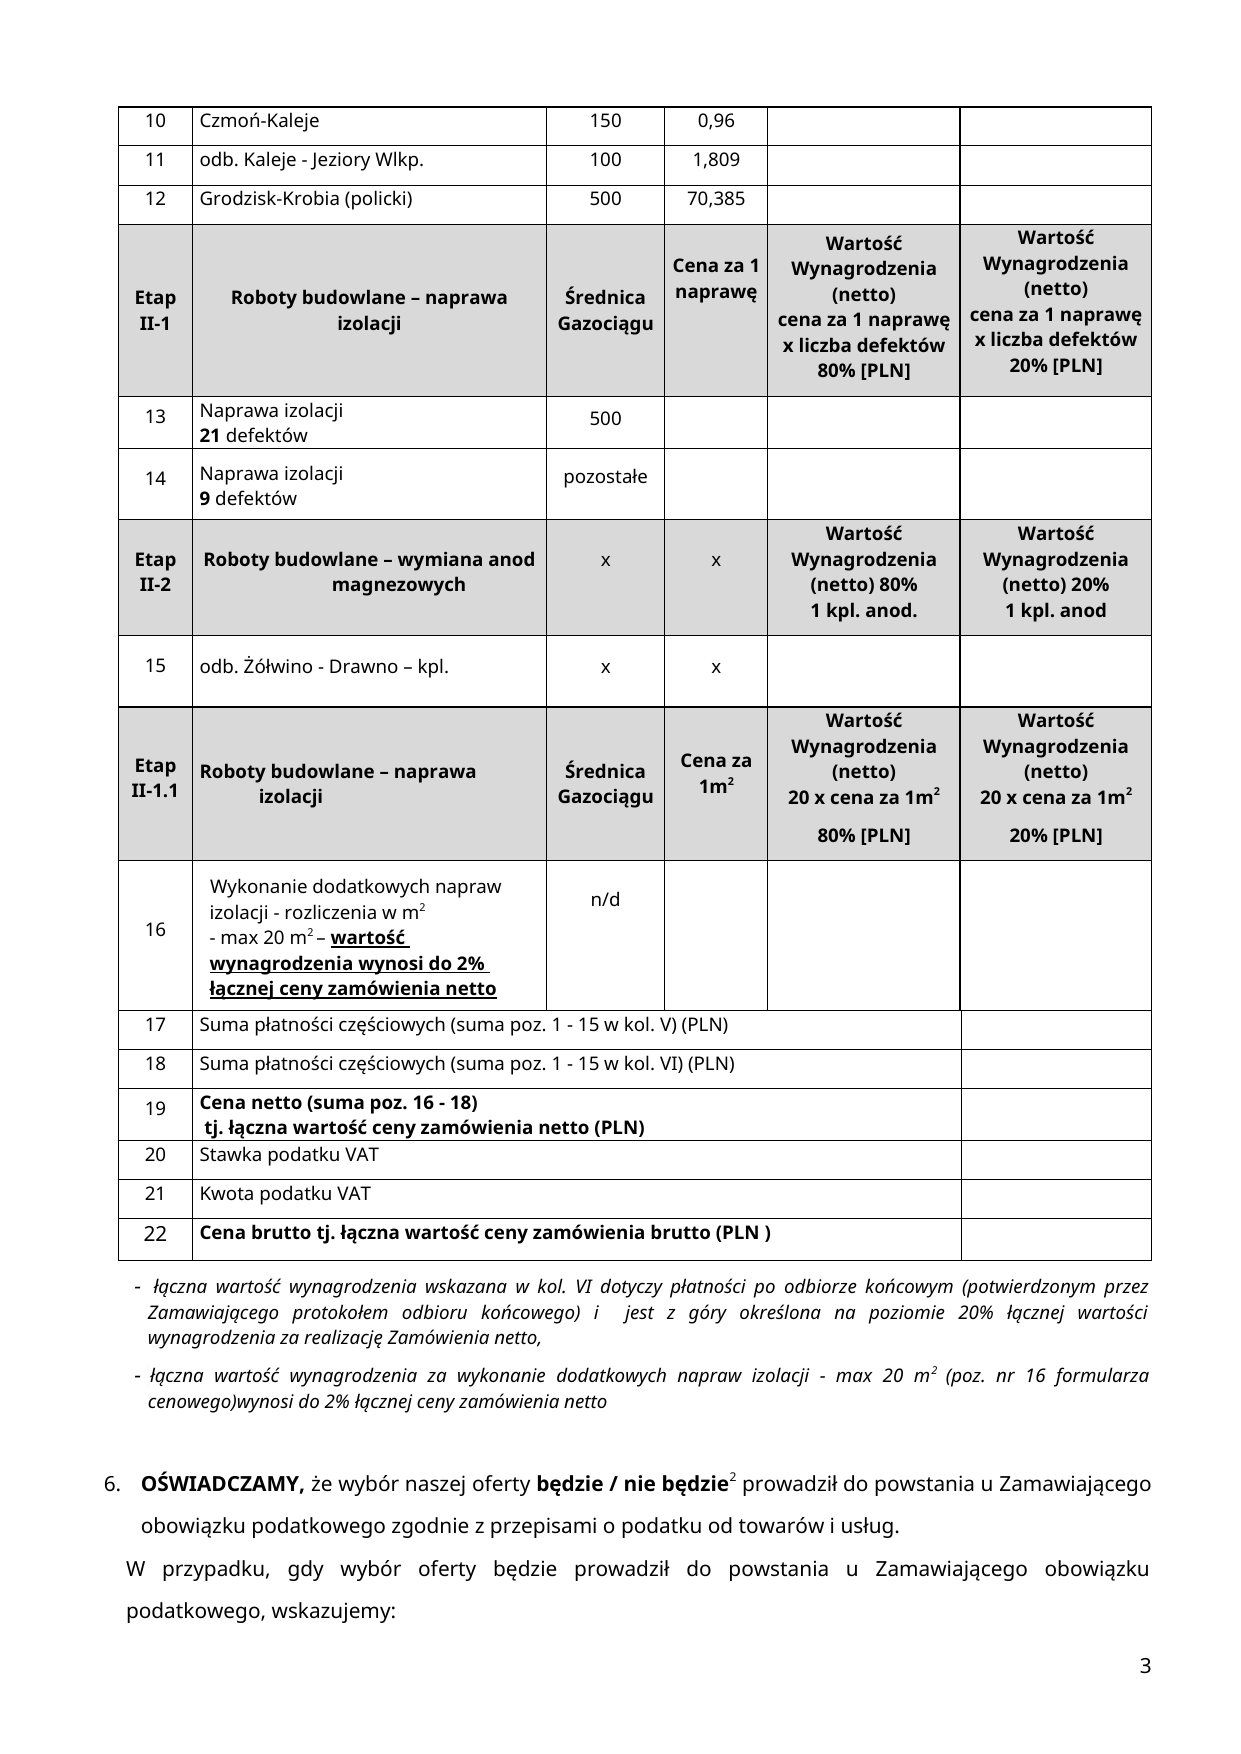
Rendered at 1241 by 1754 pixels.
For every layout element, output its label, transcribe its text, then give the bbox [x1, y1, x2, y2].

table_cell [768, 186, 959, 223]
table_cell n/d [547, 861, 664, 1010]
table_cell Wartość Wynagrodzenia (netto) 80% 1 kpl. anod. [768, 520, 959, 635]
table_cell Grodzisk-Krobia (policki) [193, 186, 546, 223]
table_cell 16 [119, 861, 192, 1010]
table_cell [961, 449, 1151, 519]
table_cell [768, 449, 959, 519]
table_cell 15 [119, 636, 192, 706]
list łączna wartość wynagrodzenia za wykonanie dodatkowych napraw izolacji - max 20 m2 (poz. nr 16 formularza cenowego)wynosi do 2% łącznej ceny zamówienia netto [133, 1363, 1152, 1414]
table_cell Średnica Gazociągu [547, 225, 664, 396]
table_cell Cena za 1m2 [665, 708, 767, 860]
text W przypadku, gdy wybór oferty będzie prowadził do powstania u Zamawiającego obowiązku podatkowego, wskazujemy: [126, 1554, 1152, 1625]
table_cell [962, 1180, 1151, 1218]
table_cell 22 [119, 1219, 192, 1260]
table_cell Wartość Wynagrodzenia (netto) 20% 1 kpl. anod [961, 520, 1151, 635]
table_cell Wykonanie dodatkowych napraw izolacji - rozliczenia w m2 - max 20 m2 – wartość wynagrodzenia wynosi do 2% łącznej ceny zamówienia netto [193, 861, 546, 1010]
table_cell 14 [119, 449, 192, 519]
table_cell [962, 1219, 1151, 1260]
table_cell Czmoń-Kaleje [193, 108, 546, 145]
table_cell Naprawa izolacji 21 defektów [193, 397, 546, 448]
table_cell Naprawa izolacji 9 defektów [193, 449, 546, 519]
table_cell Etap II-2 [119, 520, 192, 635]
table_cell 21 [119, 1180, 192, 1218]
table_cell Wartość Wynagrodzenia (netto) cena za 1 naprawę x liczba defektów 80% [PLN] [768, 225, 959, 396]
table_cell [962, 1050, 1151, 1088]
table_cell Cena brutto tj. łączna wartość ceny zamówienia brutto (PLN ) [193, 1219, 961, 1260]
table_cell [962, 1141, 1151, 1179]
table_cell Roboty budowlane – wymiana anod magnezowych [193, 520, 546, 635]
table_cell pozostałe [547, 449, 664, 519]
table_cell Roboty budowlane – naprawa izolacji [193, 225, 546, 396]
table_cell [768, 146, 959, 184]
table_cell Średnica Gazociągu [547, 708, 664, 860]
table_cell 1,809 [665, 146, 767, 184]
table_cell Wartość Wynagrodzenia (netto) 20 x cena za 1m2 20% [PLN] [961, 708, 1151, 860]
table_cell [665, 449, 767, 519]
table_cell 70,385 [665, 186, 767, 223]
table_cell Cena netto (suma poz. 16 - 18) tj. łączna wartość ceny zamówienia netto (PLN) [193, 1089, 961, 1140]
table_cell [768, 397, 959, 448]
table_cell odb. Kaleje - Jeziory Wlkp. [193, 146, 546, 184]
table_cell Roboty budowlane – naprawa izolacji [193, 708, 546, 860]
table_cell x [665, 520, 767, 635]
table_cell Suma płatności częściowych (suma poz. 1 - 15 w kol. VI) (PLN) [193, 1050, 961, 1088]
table_cell [665, 397, 767, 448]
table_cell 0,96 [665, 108, 767, 145]
table_cell [961, 146, 1151, 184]
table_cell 12 [119, 186, 192, 223]
table_cell [768, 636, 959, 706]
table_cell odb. Żółwino - Drawno – kpl. [193, 636, 546, 706]
table_cell [961, 397, 1151, 448]
list łączna wartość wynagrodzenia wskazana w kol. VI dotyczy płatności po odbiorze końcowym (potwierdzonym przez Zamawiającego protokołem odbioru końcowego) i jest z góry określona na poziomie 20% łącznej wartości wynagrodzenia za realizację Zamówienia netto, [133, 1274, 1152, 1350]
table_cell x [547, 636, 664, 706]
table_cell [961, 108, 1151, 145]
table_cell 13 [119, 397, 192, 448]
table_cell 11 [119, 146, 192, 184]
table_cell Wartość Wynagrodzenia (netto) 20 x cena za 1m2 80% [PLN] [768, 708, 959, 860]
table_cell 19 [119, 1089, 192, 1140]
table_cell [665, 861, 767, 1010]
table_cell [768, 108, 959, 145]
table_cell 150 [547, 108, 664, 145]
table_cell Etap II-1 [119, 225, 192, 396]
table_cell [961, 636, 1151, 706]
table_cell [961, 186, 1151, 223]
table_cell 500 [547, 186, 664, 223]
table_cell Cena za 1 naprawę [665, 225, 767, 396]
table_cell 500 [547, 397, 664, 448]
table_cell [961, 861, 1151, 1010]
table_cell Suma płatności częściowych (suma poz. 1 - 15 w kol. V) (PLN) [193, 1011, 961, 1049]
table_cell x [665, 636, 767, 706]
table_cell [962, 1011, 1151, 1049]
table_cell 10 [119, 108, 192, 145]
table_cell 20 [119, 1141, 192, 1179]
table_cell Kwota podatku VAT [193, 1180, 768, 1218]
table_cell Etap II-1.1 [119, 708, 192, 860]
table_cell Stawka podatku VAT [193, 1141, 961, 1179]
table_cell 100 [547, 146, 664, 184]
table_cell [768, 1180, 961, 1218]
table_cell 18 [119, 1050, 192, 1088]
table_cell 17 [119, 1011, 192, 1049]
table_cell [768, 861, 959, 1010]
list OŚWIADCZAMY, że wybór naszej oferty będzie / nie będzie2 prowadził do powstania u Zamawiającego obowiązku podatkowego zgodnie z przepisami o podatku od towarów i usług. [103, 1469, 1152, 1540]
table_cell Wartość Wynagrodzenia (netto) cena za 1 naprawę x liczba defektów 20% [PLN] [961, 225, 1151, 396]
table_cell x [547, 520, 664, 635]
table_cell [962, 1089, 1151, 1140]
